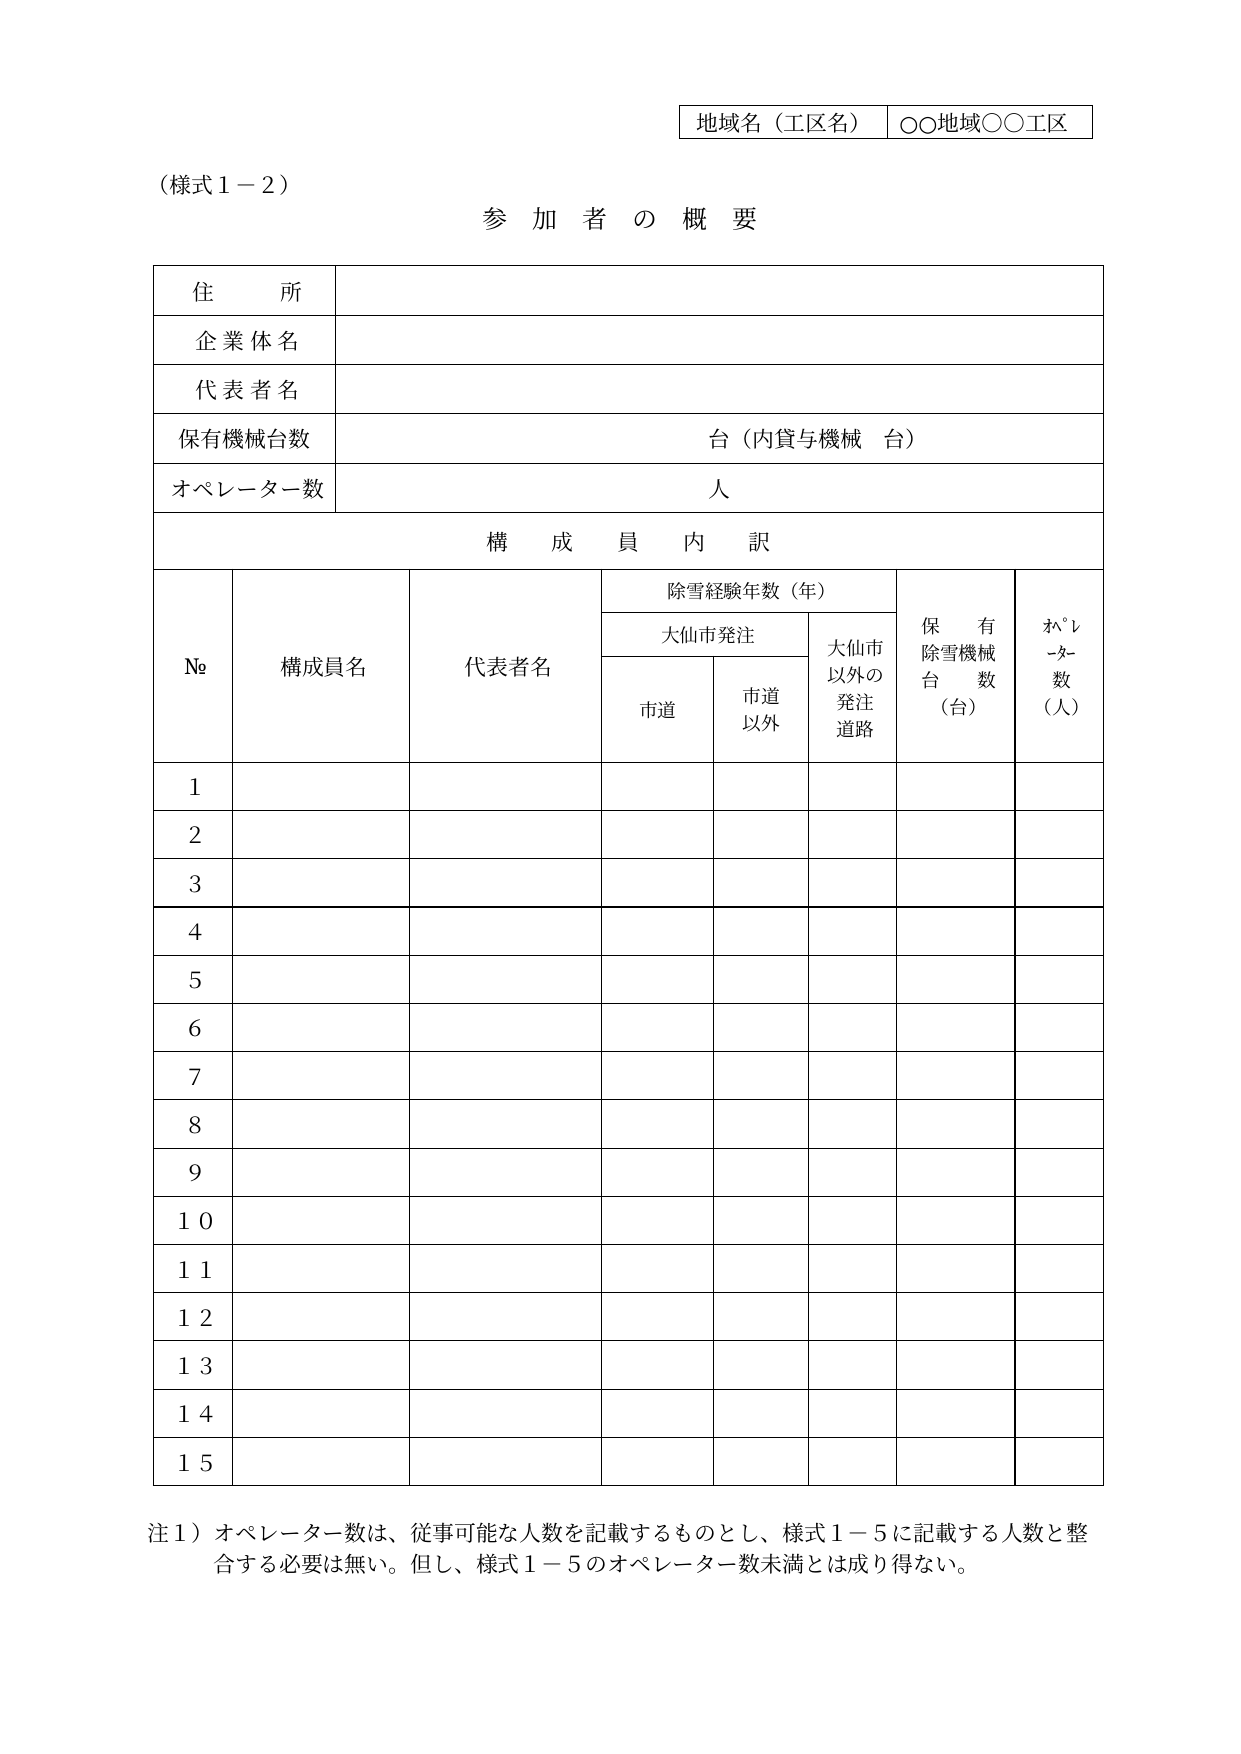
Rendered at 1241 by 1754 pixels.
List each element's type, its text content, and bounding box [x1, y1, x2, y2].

table_cell １１ [154, 1245, 232, 1292]
table_cell 代 表 者 名 [154, 365, 335, 413]
table_cell [714, 763, 808, 810]
table_cell 台（内貸与機械 台） [336, 414, 1103, 462]
table_cell [602, 1245, 713, 1292]
table_cell [410, 908, 601, 954]
table_cell [897, 956, 1014, 1003]
table_cell [410, 1052, 601, 1099]
table_cell [602, 1438, 713, 1485]
table_cell [897, 1052, 1014, 1099]
table_cell [1016, 1245, 1103, 1292]
table_cell [336, 365, 1103, 413]
table_cell [714, 1052, 808, 1099]
table_header [336, 266, 1103, 315]
table_cell [1016, 1293, 1103, 1340]
table_cell 大仙市発注 [602, 613, 808, 656]
table_cell [897, 811, 1014, 858]
table_cell [410, 1149, 601, 1196]
table_cell 構 成 員 内 訳 [154, 513, 1103, 568]
table_cell [897, 1245, 1014, 1292]
table_cell [1016, 1197, 1103, 1244]
table_cell [897, 1149, 1014, 1196]
table_cell ４ [154, 908, 232, 954]
table_cell [410, 1100, 601, 1147]
table_cell [233, 1390, 409, 1437]
table_cell 市道 [602, 657, 713, 762]
table_cell ２ [154, 811, 232, 858]
table_cell ９ [154, 1149, 232, 1196]
table_cell [602, 859, 713, 906]
table_cell [1016, 1149, 1103, 1196]
table_cell ５ [154, 956, 232, 1003]
table_cell [602, 1149, 713, 1196]
table_cell [809, 1197, 896, 1244]
table_cell [233, 859, 409, 906]
table_cell １ [154, 763, 232, 810]
table_cell [233, 1341, 409, 1389]
table_cell [897, 859, 1014, 906]
table_cell 構成員名 [233, 570, 409, 762]
table_cell [809, 859, 896, 906]
table_cell 企 業 体 名 [154, 316, 335, 364]
table_cell [1016, 1004, 1103, 1051]
table_cell [714, 811, 808, 858]
table_cell [602, 1197, 713, 1244]
table_cell [1016, 859, 1103, 906]
table_cell [233, 1438, 409, 1485]
table_cell １４ [154, 1390, 232, 1437]
table_cell [410, 859, 601, 906]
table_cell № [154, 570, 232, 762]
table_cell [897, 1438, 1014, 1485]
text 注１）オペレーター数は、従事可能な人数を記載するものとし、様式１－５に記載する人数と整合する必要は無い。但し、様式１－５のオペレーター数未満とは成り得ない。 [148, 1516, 1092, 1579]
table_cell [410, 1197, 601, 1244]
table_cell [809, 811, 896, 858]
table_cell [897, 1341, 1014, 1389]
table_cell 市道 以外 [714, 657, 808, 762]
table_cell [714, 1293, 808, 1340]
table_cell ７ [154, 1052, 232, 1099]
table_cell [410, 1438, 601, 1485]
table_cell １２ [154, 1293, 232, 1340]
table_cell [897, 1100, 1014, 1147]
table_cell [714, 1341, 808, 1389]
table_cell [897, 1390, 1014, 1437]
table_cell [897, 1293, 1014, 1340]
table_cell [233, 1197, 409, 1244]
table_header 住 所 [154, 266, 335, 315]
table_cell [410, 1293, 601, 1340]
table_cell [410, 763, 601, 810]
table_cell [809, 1293, 896, 1340]
table_cell [1016, 1052, 1103, 1099]
table_cell [602, 811, 713, 858]
table_cell ６ [154, 1004, 232, 1051]
table_cell [809, 908, 896, 954]
table_cell [410, 811, 601, 858]
table_cell [1016, 811, 1103, 858]
table_cell [233, 1004, 409, 1051]
table_cell [233, 1245, 409, 1292]
table_cell [714, 1390, 808, 1437]
table_cell [809, 1438, 896, 1485]
table_cell [714, 1245, 808, 1292]
table_cell [809, 1100, 896, 1147]
table_cell [602, 1293, 713, 1340]
table_cell [602, 908, 713, 954]
table_cell [809, 1245, 896, 1292]
table_cell [897, 763, 1014, 810]
table_cell 代表者名 [410, 570, 601, 762]
table_cell １３ [154, 1341, 232, 1389]
table_cell [233, 811, 409, 858]
table_cell [714, 859, 808, 906]
table_cell １０ [154, 1197, 232, 1244]
table_cell ｵﾍﾟﾚ ｰﾀｰ 数 （人） [1016, 570, 1103, 762]
table_cell [602, 763, 713, 810]
table_cell [809, 956, 896, 1003]
table_cell [336, 316, 1103, 364]
table_cell [602, 1052, 713, 1099]
table_cell [233, 908, 409, 954]
table_cell 保 有 除雪機械 台 数 （台） [897, 570, 1014, 762]
table_cell [233, 956, 409, 1003]
table_cell [410, 1390, 601, 1437]
table_cell [809, 1390, 896, 1437]
table_cell [1016, 956, 1103, 1003]
table_cell [602, 1100, 713, 1147]
table_cell [1016, 1100, 1103, 1147]
table_cell [233, 1100, 409, 1147]
table_cell オペレーター数 [154, 464, 335, 512]
table_cell [410, 1004, 601, 1051]
table_cell [410, 1341, 601, 1389]
table_cell [714, 1197, 808, 1244]
table_cell [714, 1438, 808, 1485]
table_cell 除雪経験年数（年） [602, 570, 896, 612]
table_cell [602, 1004, 713, 1051]
table_cell 保有機械台数 [154, 414, 335, 462]
table_cell [1016, 763, 1103, 810]
text （様式１－２） [148, 168, 1092, 200]
table_cell ８ [154, 1100, 232, 1147]
table_cell [1016, 1390, 1103, 1437]
table_cell 人 [336, 464, 1103, 512]
table_cell [809, 1341, 896, 1389]
table_cell [714, 956, 808, 1003]
text 参 加 者 の 概 要 [148, 200, 1092, 236]
table_cell [410, 1245, 601, 1292]
table_cell [897, 908, 1014, 954]
table_cell [809, 1004, 896, 1051]
table_cell [602, 1390, 713, 1437]
table_cell [602, 956, 713, 1003]
table_cell [897, 1004, 1014, 1051]
table_cell [714, 1149, 808, 1196]
table_cell [233, 763, 409, 810]
table_cell 大仙市以外の発注 道路 [809, 613, 896, 762]
table_cell [809, 763, 896, 810]
table_cell [1016, 1438, 1103, 1485]
table_cell [897, 1197, 1014, 1244]
table_cell [233, 1149, 409, 1196]
table_cell [602, 1341, 713, 1389]
table_cell [233, 1293, 409, 1340]
table_cell １５ [154, 1438, 232, 1485]
table_cell [809, 1052, 896, 1099]
table_cell [714, 908, 808, 954]
table_cell [410, 956, 601, 1003]
table_cell [233, 1052, 409, 1099]
table_cell ３ [154, 859, 232, 906]
table_cell [714, 1004, 808, 1051]
table_cell [714, 1100, 808, 1147]
table_cell [1016, 1341, 1103, 1389]
table_cell [1016, 908, 1103, 954]
table_cell [809, 1149, 896, 1196]
